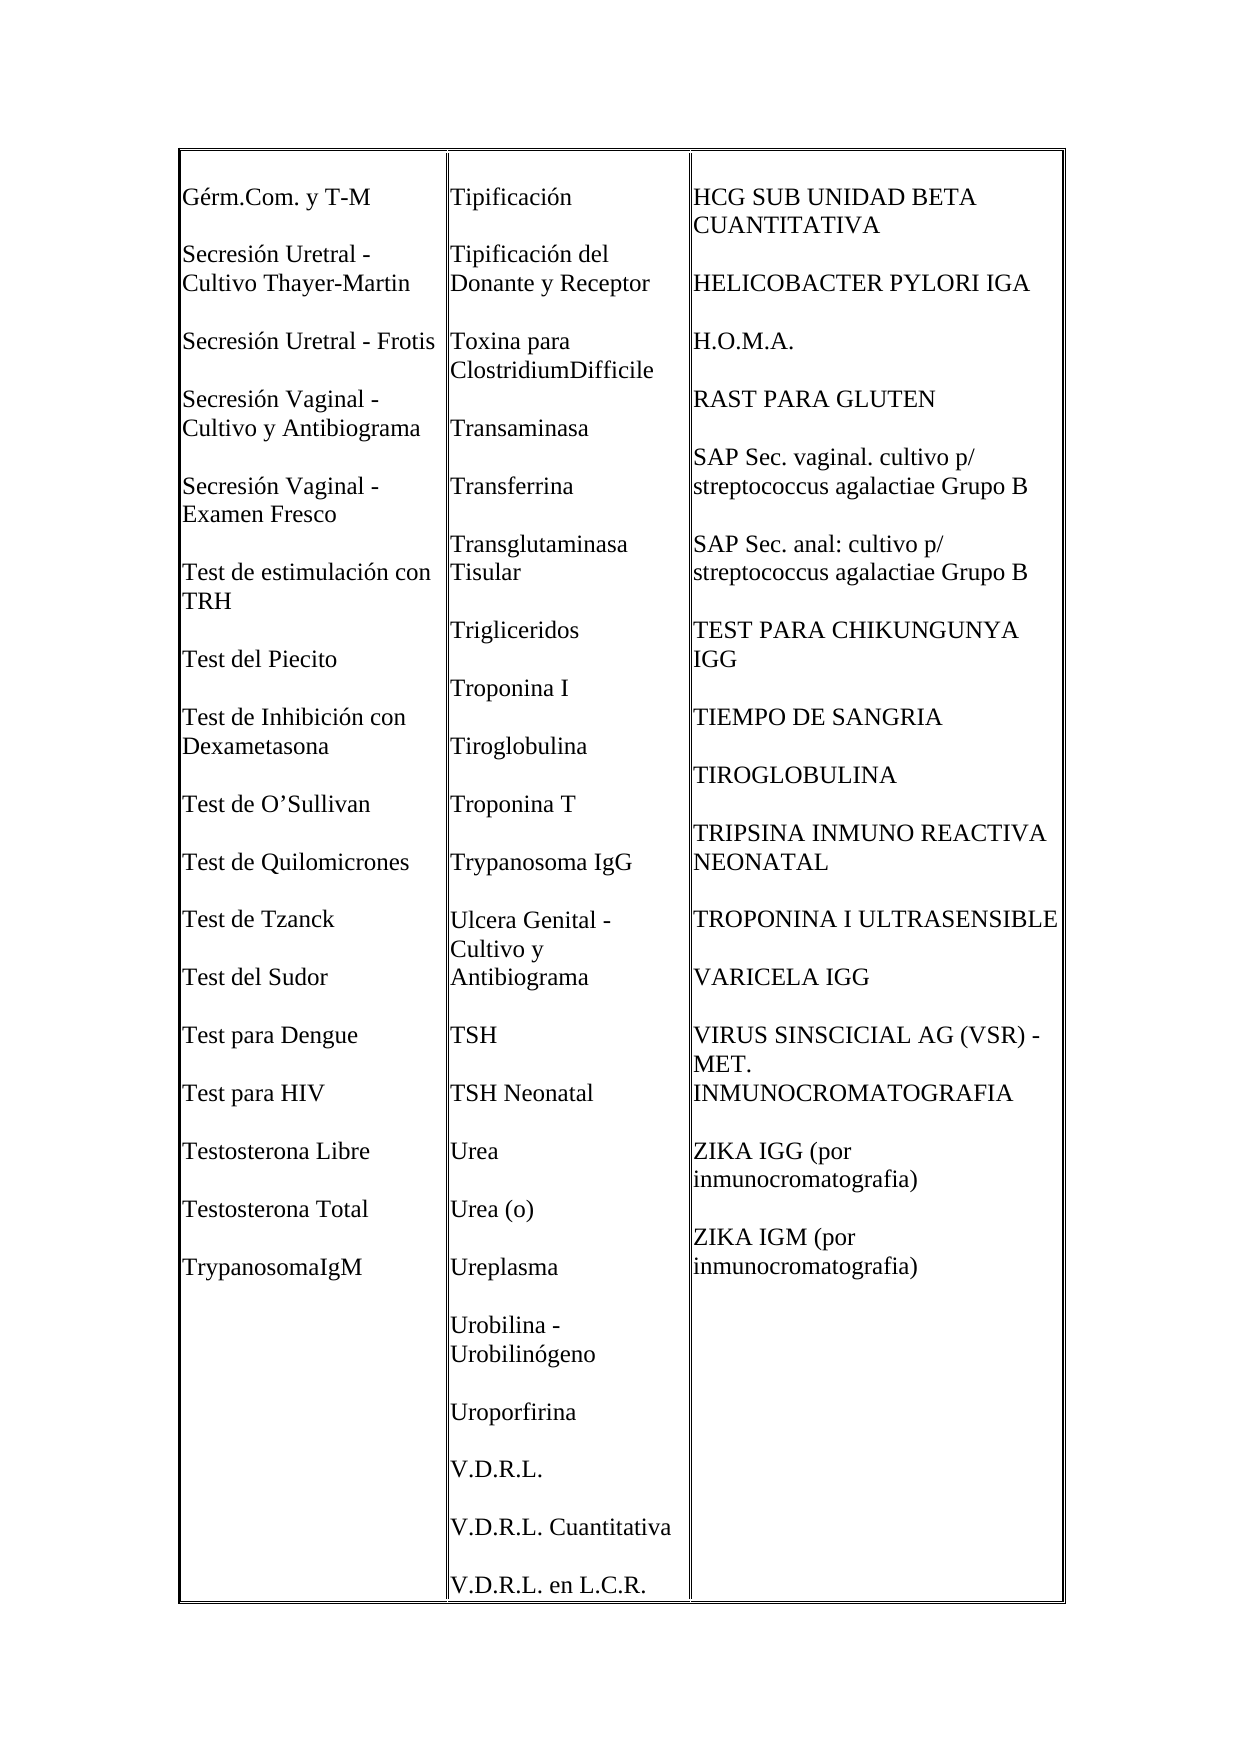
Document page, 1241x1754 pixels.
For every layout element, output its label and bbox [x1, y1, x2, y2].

table_header [448, 151, 691, 1601]
table_header [691, 151, 1062, 1601]
table_header [181, 151, 448, 1601]
